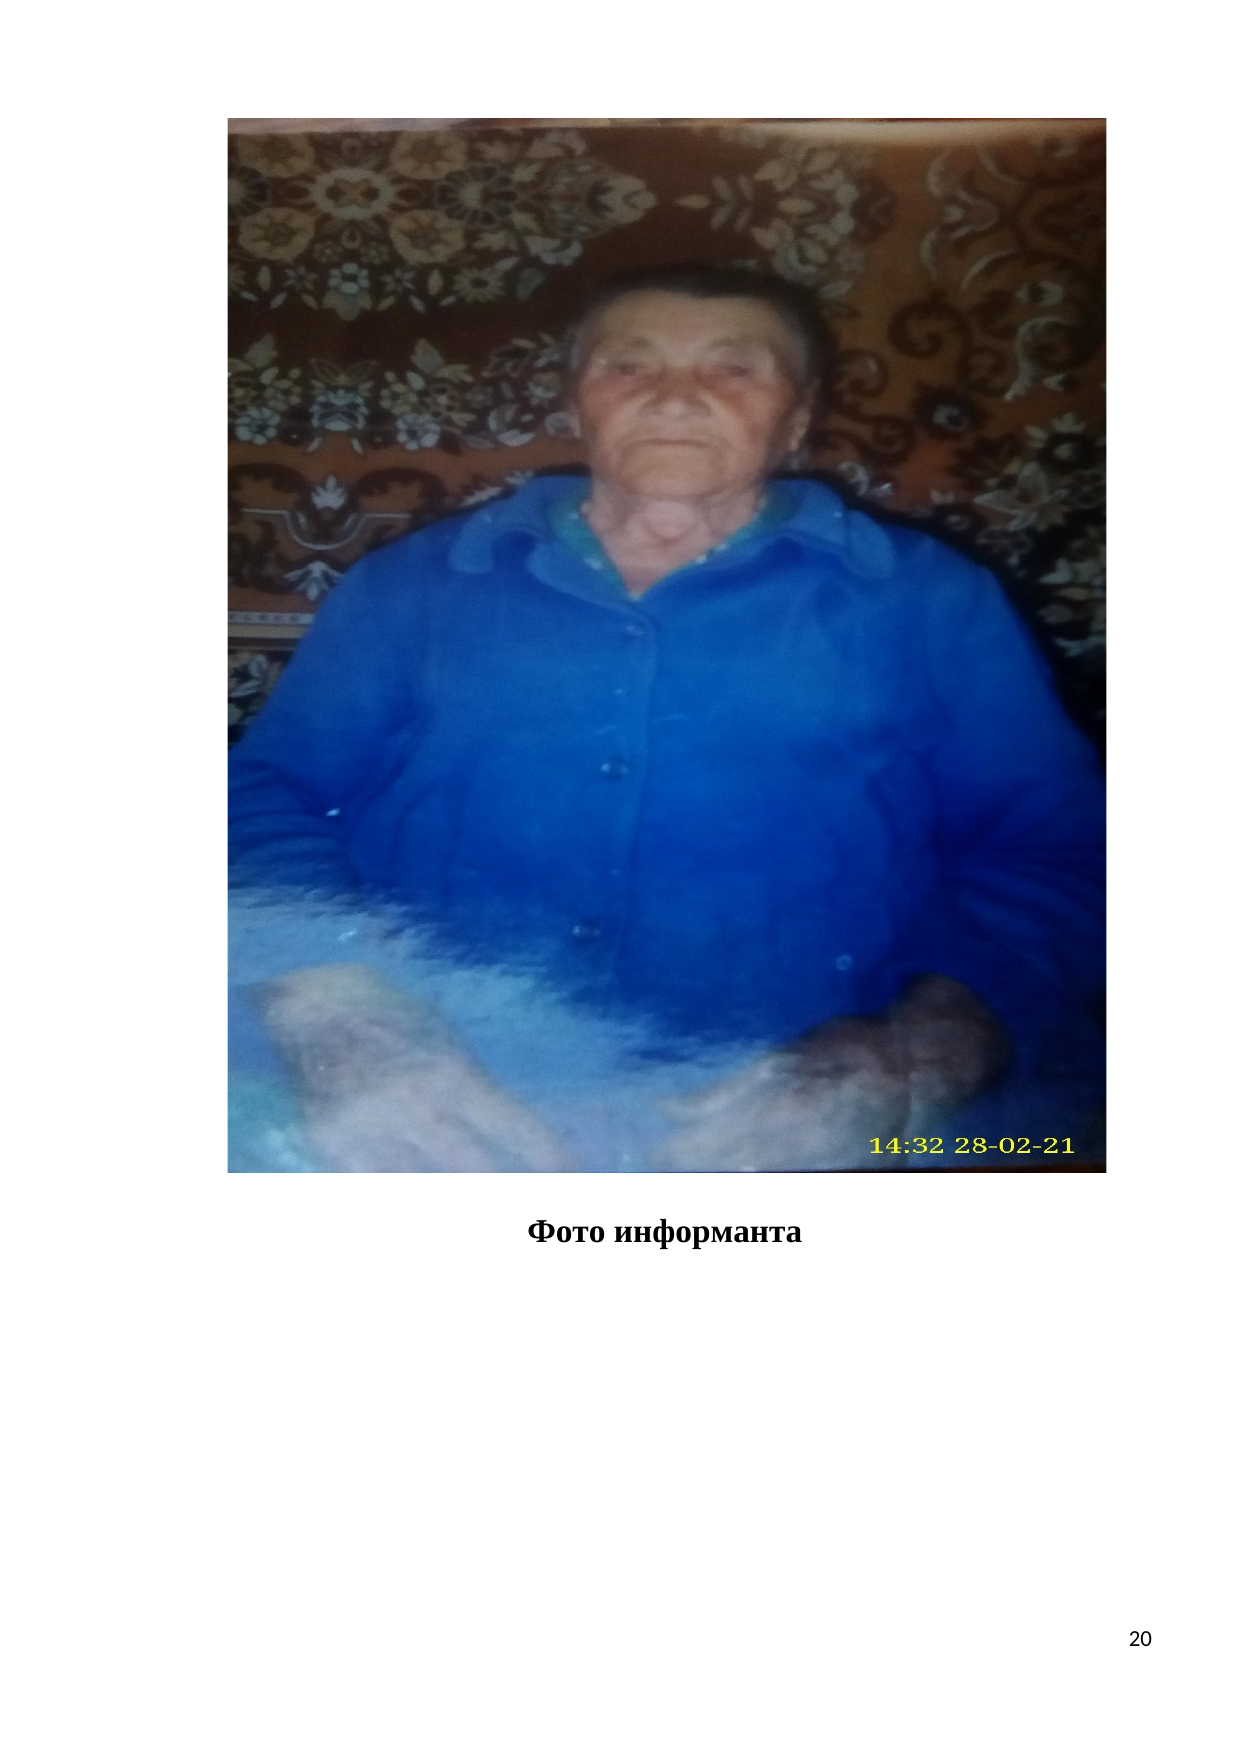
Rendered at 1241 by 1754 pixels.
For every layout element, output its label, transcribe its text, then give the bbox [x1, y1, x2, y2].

text Фото информанта [177, 1211, 1152, 1249]
picture [227, 118, 1107, 1173]
